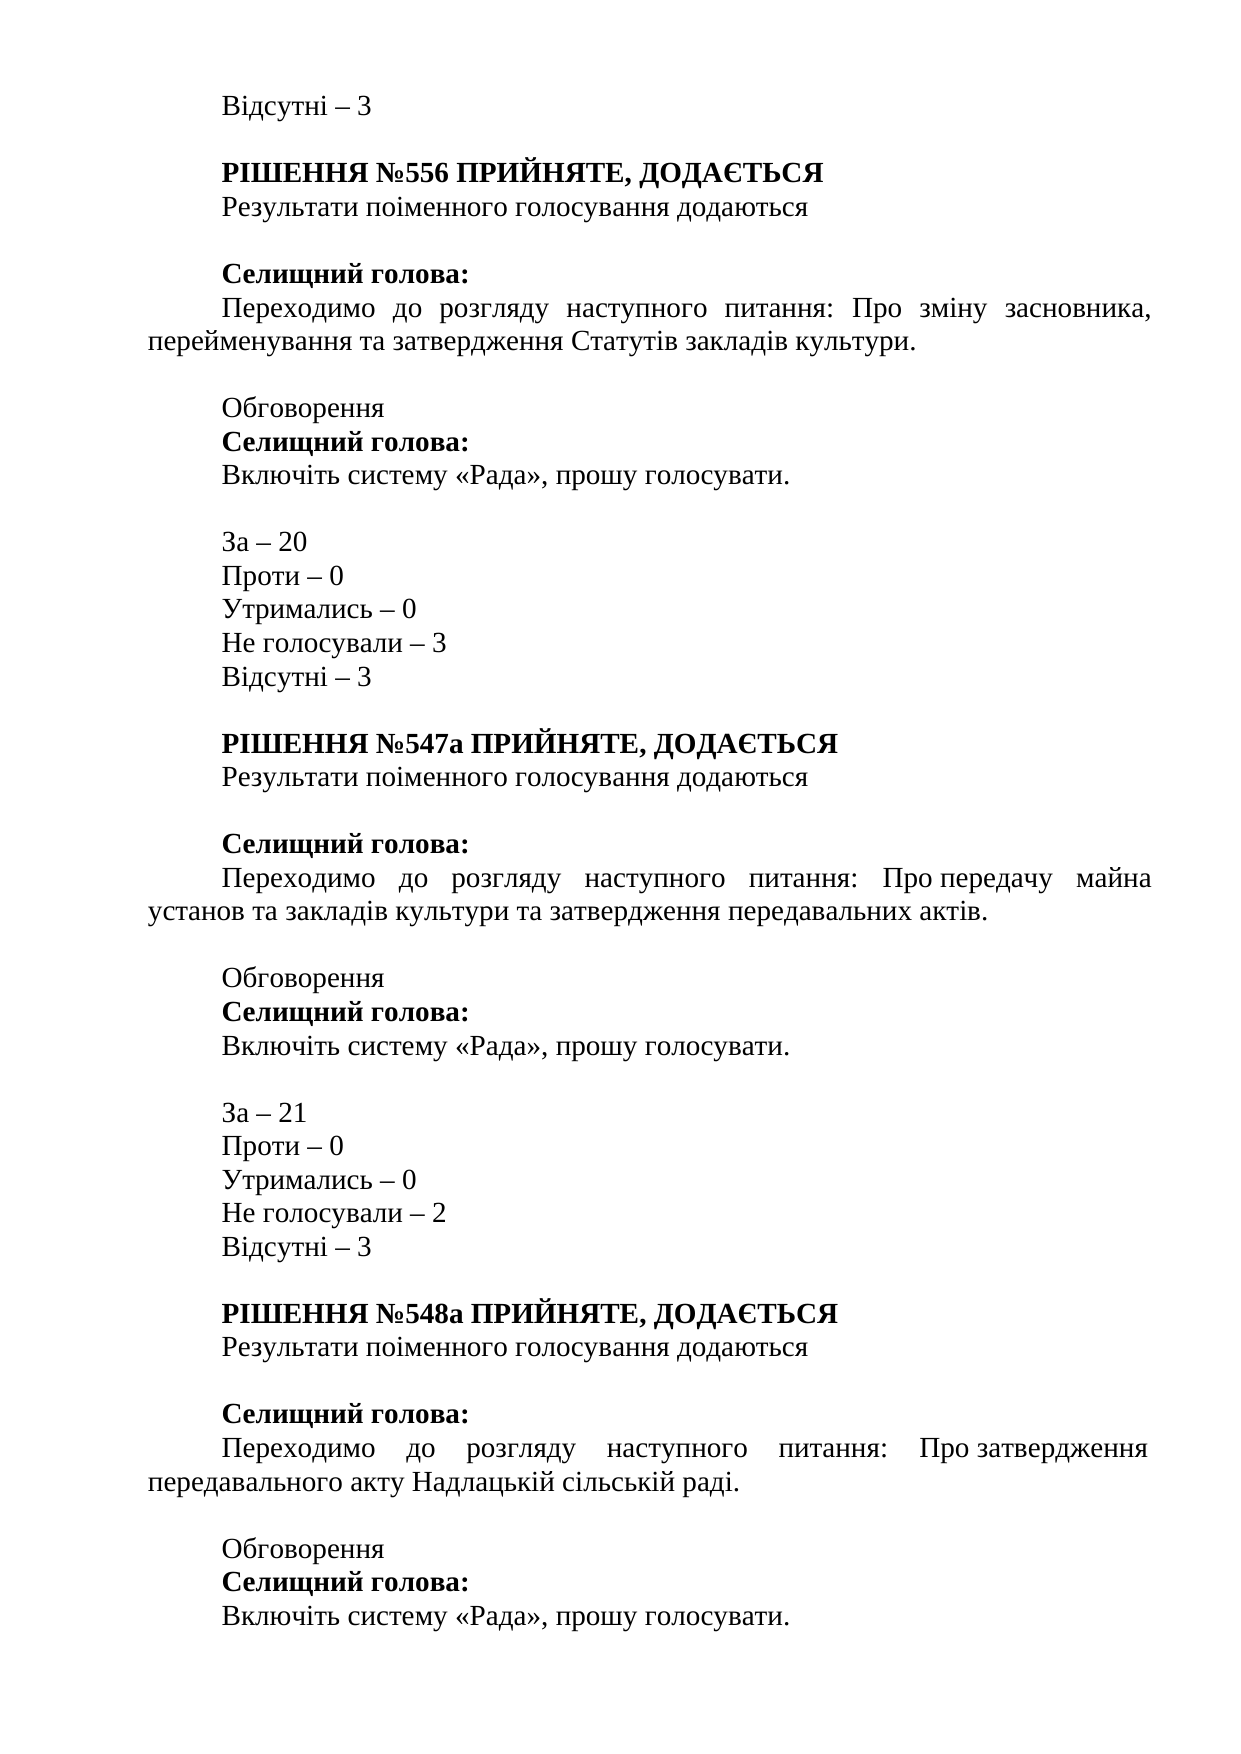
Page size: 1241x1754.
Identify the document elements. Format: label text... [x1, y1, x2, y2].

text Не голосували – 3 [148, 625, 1152, 659]
text Переходимо до розгляду наступного питання: Про зміну засновника, перейменування та затвердження Статутів закладів культури. [148, 290, 1152, 357]
text Переходимо до розгляду наступного питання: Про затвердження передавального акту Надлацькій сільській раді. [148, 1430, 1148, 1497]
text Обговорення [148, 1531, 1152, 1564]
text РІШЕННЯ №548а ПРИЙНЯТЕ, ДОДАЄТЬСЯ [148, 1296, 1152, 1329]
text Проти – 0 [148, 558, 1152, 592]
text Селищний голова: [148, 256, 1152, 290]
text Включіть систему «Рада», прошу голосувати. [148, 1598, 1152, 1631]
text Селищний голова: [148, 826, 1152, 860]
text Утримались – 0 [148, 1162, 1152, 1195]
text Відсутні – 3 [148, 659, 1152, 692]
text Селищний голова: [148, 1397, 1152, 1430]
text Відсутні – 3 [148, 1229, 1152, 1262]
text Обговорення [148, 390, 1152, 424]
text РІШЕННЯ №547а ПРИЙНЯТЕ, ДОДАЄТЬСЯ [148, 726, 1152, 759]
text РІШЕННЯ №556 ПРИЙНЯТЕ, ДОДАЄТЬСЯ [148, 156, 1152, 189]
text Утримались – 0 [148, 592, 1152, 625]
text Селищний голова: [148, 1564, 1152, 1598]
text Проти – 0 [148, 1128, 1152, 1162]
text Включіть систему «Рада», прошу голосувати. [148, 1028, 1152, 1061]
text Селищний голова: [148, 994, 1152, 1028]
text Результати поіменного голосування додаються [148, 1329, 1152, 1363]
text Обговорення [148, 961, 1152, 994]
text Переходимо до розгляду наступного питання: Про передачу майна установ та закладів культури та затвердження передавальних актів. [148, 860, 1152, 927]
text Результати поіменного голосування додаються [148, 189, 1152, 223]
text За – 21 [148, 1095, 1152, 1128]
text Результати поіменного голосування додаються [148, 759, 1152, 793]
text Не голосували – 2 [148, 1195, 1152, 1229]
text Включіть систему «Рада», прошу голосувати. [148, 457, 1152, 491]
text Відсутні – 3 [148, 88, 1152, 122]
text За – 20 [148, 524, 1152, 558]
text Селищний голова: [148, 424, 1152, 457]
